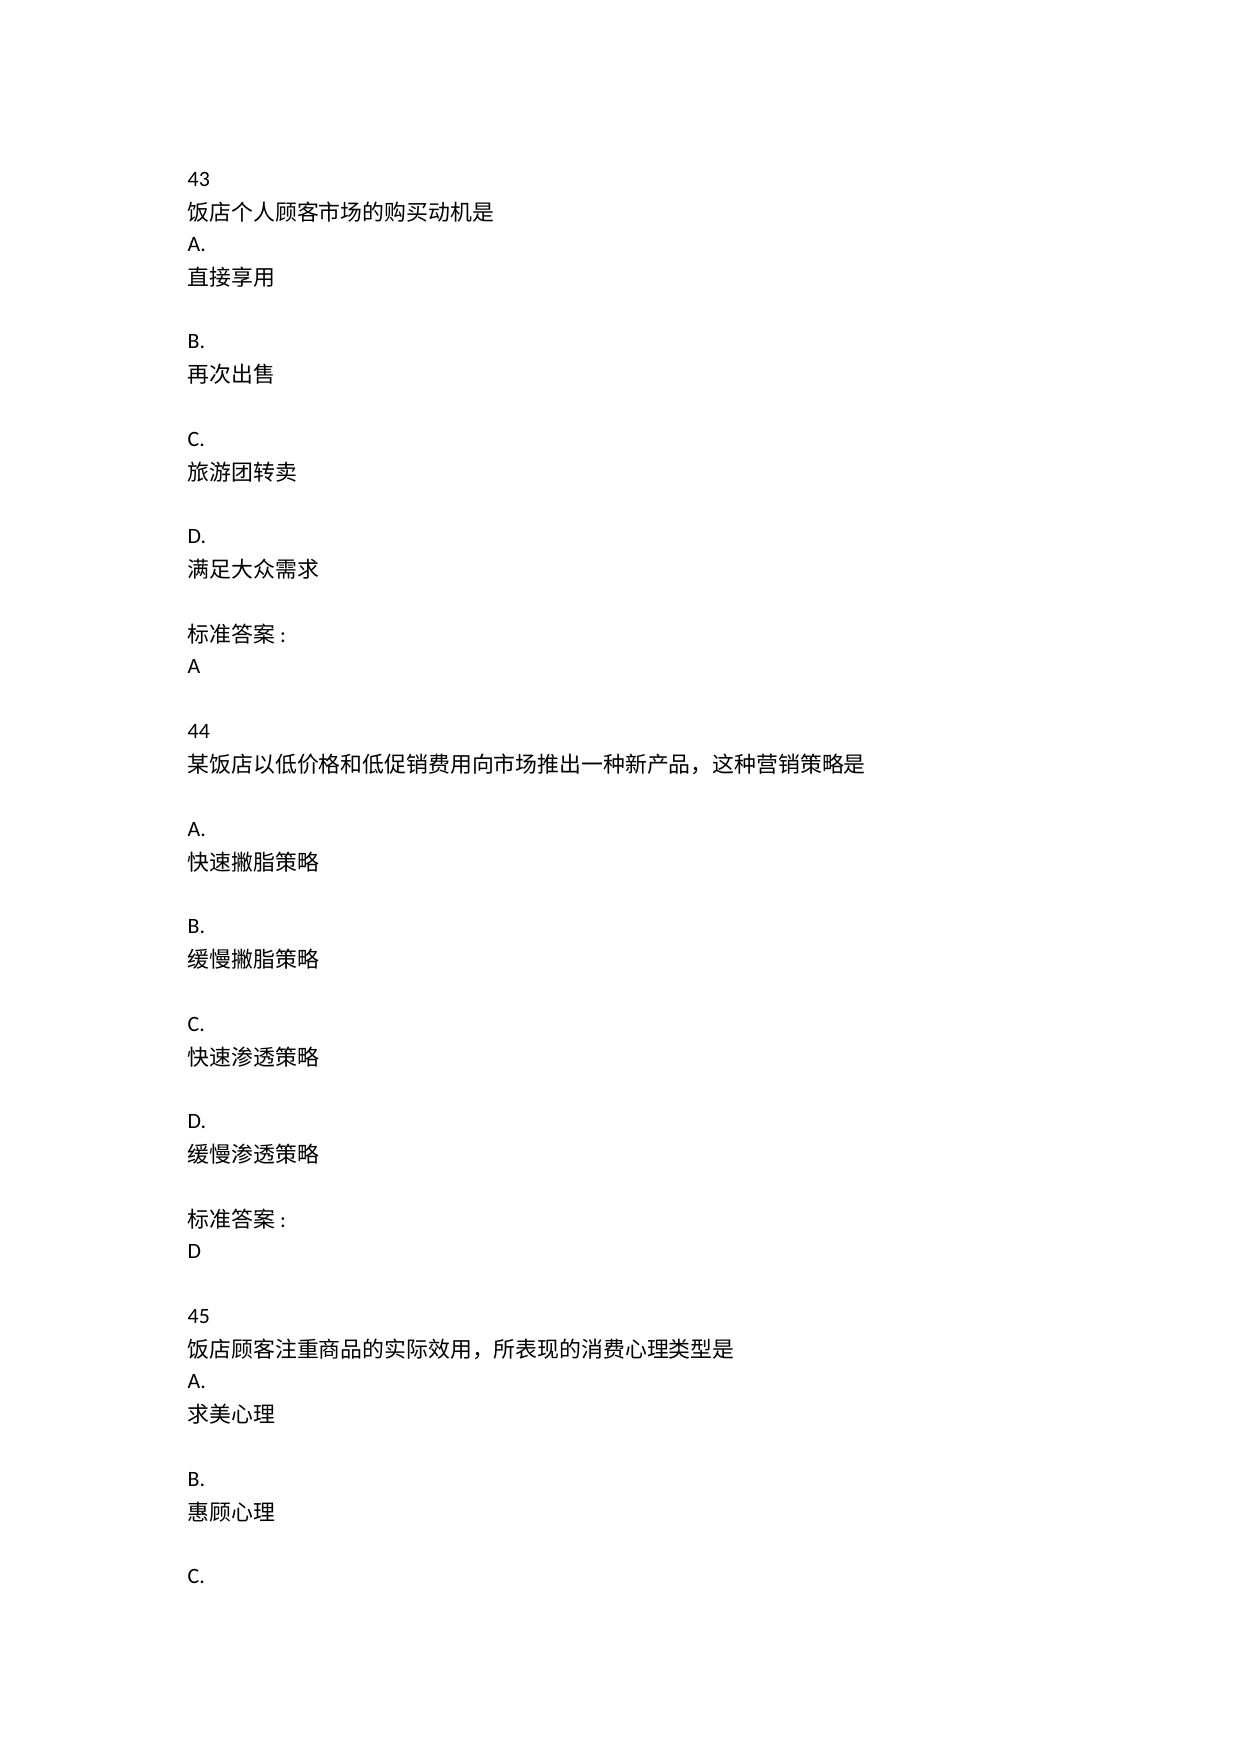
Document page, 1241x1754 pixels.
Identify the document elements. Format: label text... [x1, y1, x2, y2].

text 再次出售 [187, 357, 1053, 389]
text C. [187, 422, 1053, 454]
text C. [187, 1559, 1053, 1592]
text 45 [187, 1299, 1053, 1332]
text A [187, 649, 1053, 682]
text D. [187, 1104, 1053, 1137]
text B. [187, 324, 1053, 357]
text D [187, 1234, 1053, 1267]
text C. [187, 1007, 1053, 1039]
text D. [187, 519, 1053, 552]
text 缓慢渗透策略 [187, 1137, 1053, 1169]
text 快速撇脂策略 [187, 844, 1053, 877]
text 饭店个人顾客市场的购买动机是 [187, 194, 1053, 227]
text 标准答案 : [187, 1202, 1053, 1234]
text 惠顾心理 [187, 1494, 1053, 1527]
text B. [187, 1462, 1053, 1494]
text B. [187, 909, 1053, 942]
text 饭店顾客注重商品的实际效用，所表现的消费心理类型是 [187, 1332, 1053, 1364]
text 标准答案 : [187, 617, 1053, 649]
text A. [187, 1364, 1053, 1397]
text A. [187, 227, 1053, 259]
text 44 [187, 714, 1053, 747]
text 43 [187, 162, 1053, 194]
text 某饭店以低价格和低促销费用向市场推出一种新产品，这种营销策略是 [187, 747, 1053, 779]
text 直接享用 [187, 259, 1053, 292]
text A. [187, 812, 1053, 844]
text 求美心理 [187, 1397, 1053, 1429]
text 快速渗透策略 [187, 1039, 1053, 1072]
text 缓慢撇脂策略 [187, 942, 1053, 974]
text 满足大众需求 [187, 552, 1053, 584]
text 旅游团转卖 [187, 454, 1053, 487]
